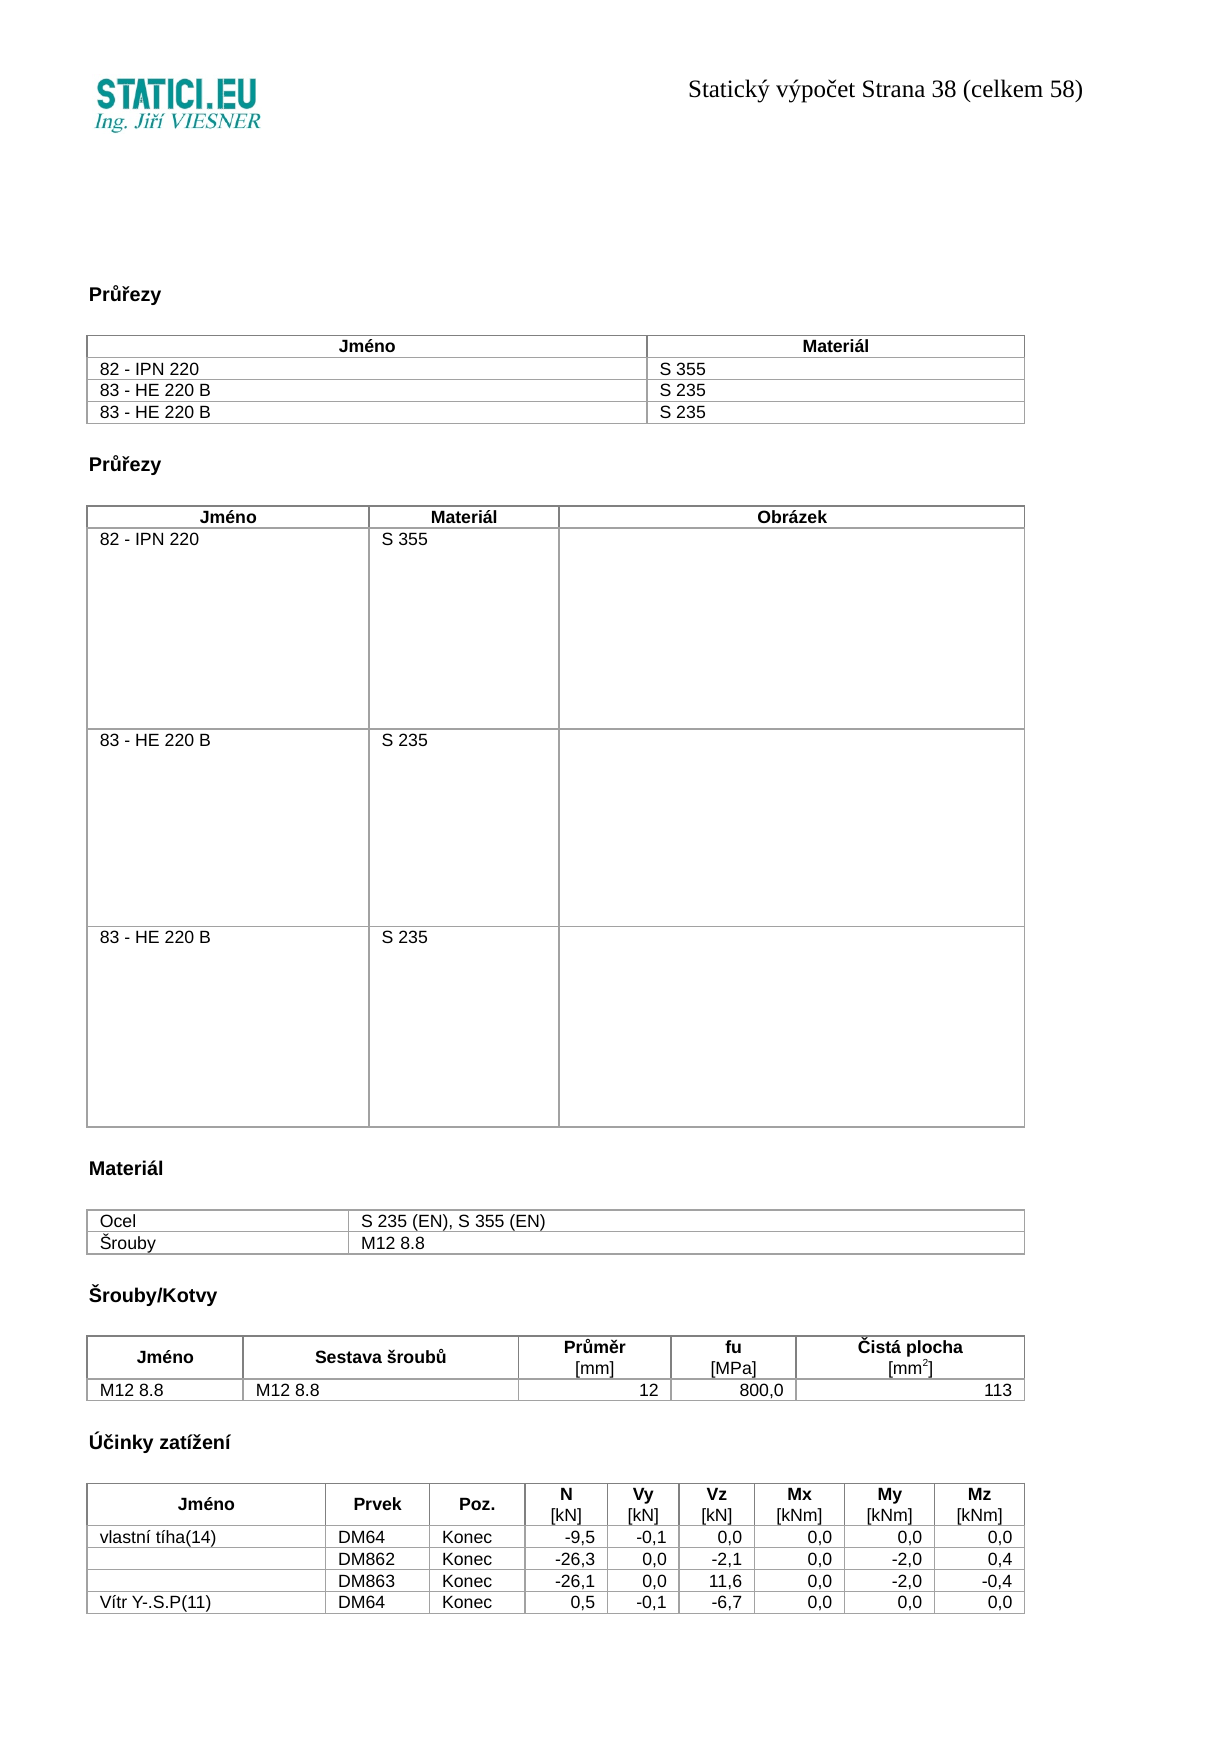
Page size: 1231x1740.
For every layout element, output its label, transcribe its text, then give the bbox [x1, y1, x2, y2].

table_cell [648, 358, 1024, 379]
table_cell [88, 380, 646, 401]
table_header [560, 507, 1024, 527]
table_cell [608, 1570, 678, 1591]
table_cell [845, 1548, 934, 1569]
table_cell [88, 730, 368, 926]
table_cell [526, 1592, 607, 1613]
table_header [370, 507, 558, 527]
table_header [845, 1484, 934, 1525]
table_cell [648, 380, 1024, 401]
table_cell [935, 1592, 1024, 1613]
subtitle Průřezy [89, 453, 1083, 476]
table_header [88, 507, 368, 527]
picture [92, 74, 262, 134]
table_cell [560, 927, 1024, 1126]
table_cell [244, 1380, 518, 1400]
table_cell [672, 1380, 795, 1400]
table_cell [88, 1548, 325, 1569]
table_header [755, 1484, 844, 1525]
subtitle Šrouby/Kotvy [89, 1283, 1083, 1306]
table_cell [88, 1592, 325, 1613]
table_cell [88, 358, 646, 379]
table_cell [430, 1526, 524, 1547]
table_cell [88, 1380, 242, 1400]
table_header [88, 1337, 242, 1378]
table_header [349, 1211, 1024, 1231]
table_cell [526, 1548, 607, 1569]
subtitle Průřezy [89, 283, 1083, 306]
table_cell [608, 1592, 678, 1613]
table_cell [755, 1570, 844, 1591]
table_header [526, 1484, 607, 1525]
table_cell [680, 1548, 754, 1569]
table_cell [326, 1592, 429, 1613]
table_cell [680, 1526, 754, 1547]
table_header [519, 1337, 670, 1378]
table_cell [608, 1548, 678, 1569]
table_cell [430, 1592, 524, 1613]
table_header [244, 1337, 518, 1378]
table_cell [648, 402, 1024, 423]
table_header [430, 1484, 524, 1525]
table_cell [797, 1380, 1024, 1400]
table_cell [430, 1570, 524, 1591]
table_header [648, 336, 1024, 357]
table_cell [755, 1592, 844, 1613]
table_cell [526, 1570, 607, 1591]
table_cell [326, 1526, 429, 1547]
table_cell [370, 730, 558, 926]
subtitle Materiál [89, 1157, 1083, 1180]
subtitle Účinky zatížení [89, 1431, 1083, 1453]
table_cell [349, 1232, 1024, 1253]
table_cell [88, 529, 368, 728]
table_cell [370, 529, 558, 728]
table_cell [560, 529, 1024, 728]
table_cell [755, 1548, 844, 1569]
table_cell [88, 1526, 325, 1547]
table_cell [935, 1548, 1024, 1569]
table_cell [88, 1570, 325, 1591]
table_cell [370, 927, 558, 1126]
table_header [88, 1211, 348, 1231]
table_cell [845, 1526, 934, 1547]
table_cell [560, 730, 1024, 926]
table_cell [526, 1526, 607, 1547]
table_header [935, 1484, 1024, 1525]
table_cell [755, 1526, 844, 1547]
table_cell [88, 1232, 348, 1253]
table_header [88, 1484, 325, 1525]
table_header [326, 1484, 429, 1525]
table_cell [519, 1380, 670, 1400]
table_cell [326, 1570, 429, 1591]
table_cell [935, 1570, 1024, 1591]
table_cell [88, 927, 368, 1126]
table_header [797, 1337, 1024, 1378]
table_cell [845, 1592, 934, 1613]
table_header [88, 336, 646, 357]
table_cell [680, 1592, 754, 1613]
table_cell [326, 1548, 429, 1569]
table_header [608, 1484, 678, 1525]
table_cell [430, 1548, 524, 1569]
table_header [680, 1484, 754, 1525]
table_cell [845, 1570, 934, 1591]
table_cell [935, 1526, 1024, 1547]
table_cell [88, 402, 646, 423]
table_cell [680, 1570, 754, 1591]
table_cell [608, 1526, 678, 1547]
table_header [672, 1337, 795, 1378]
